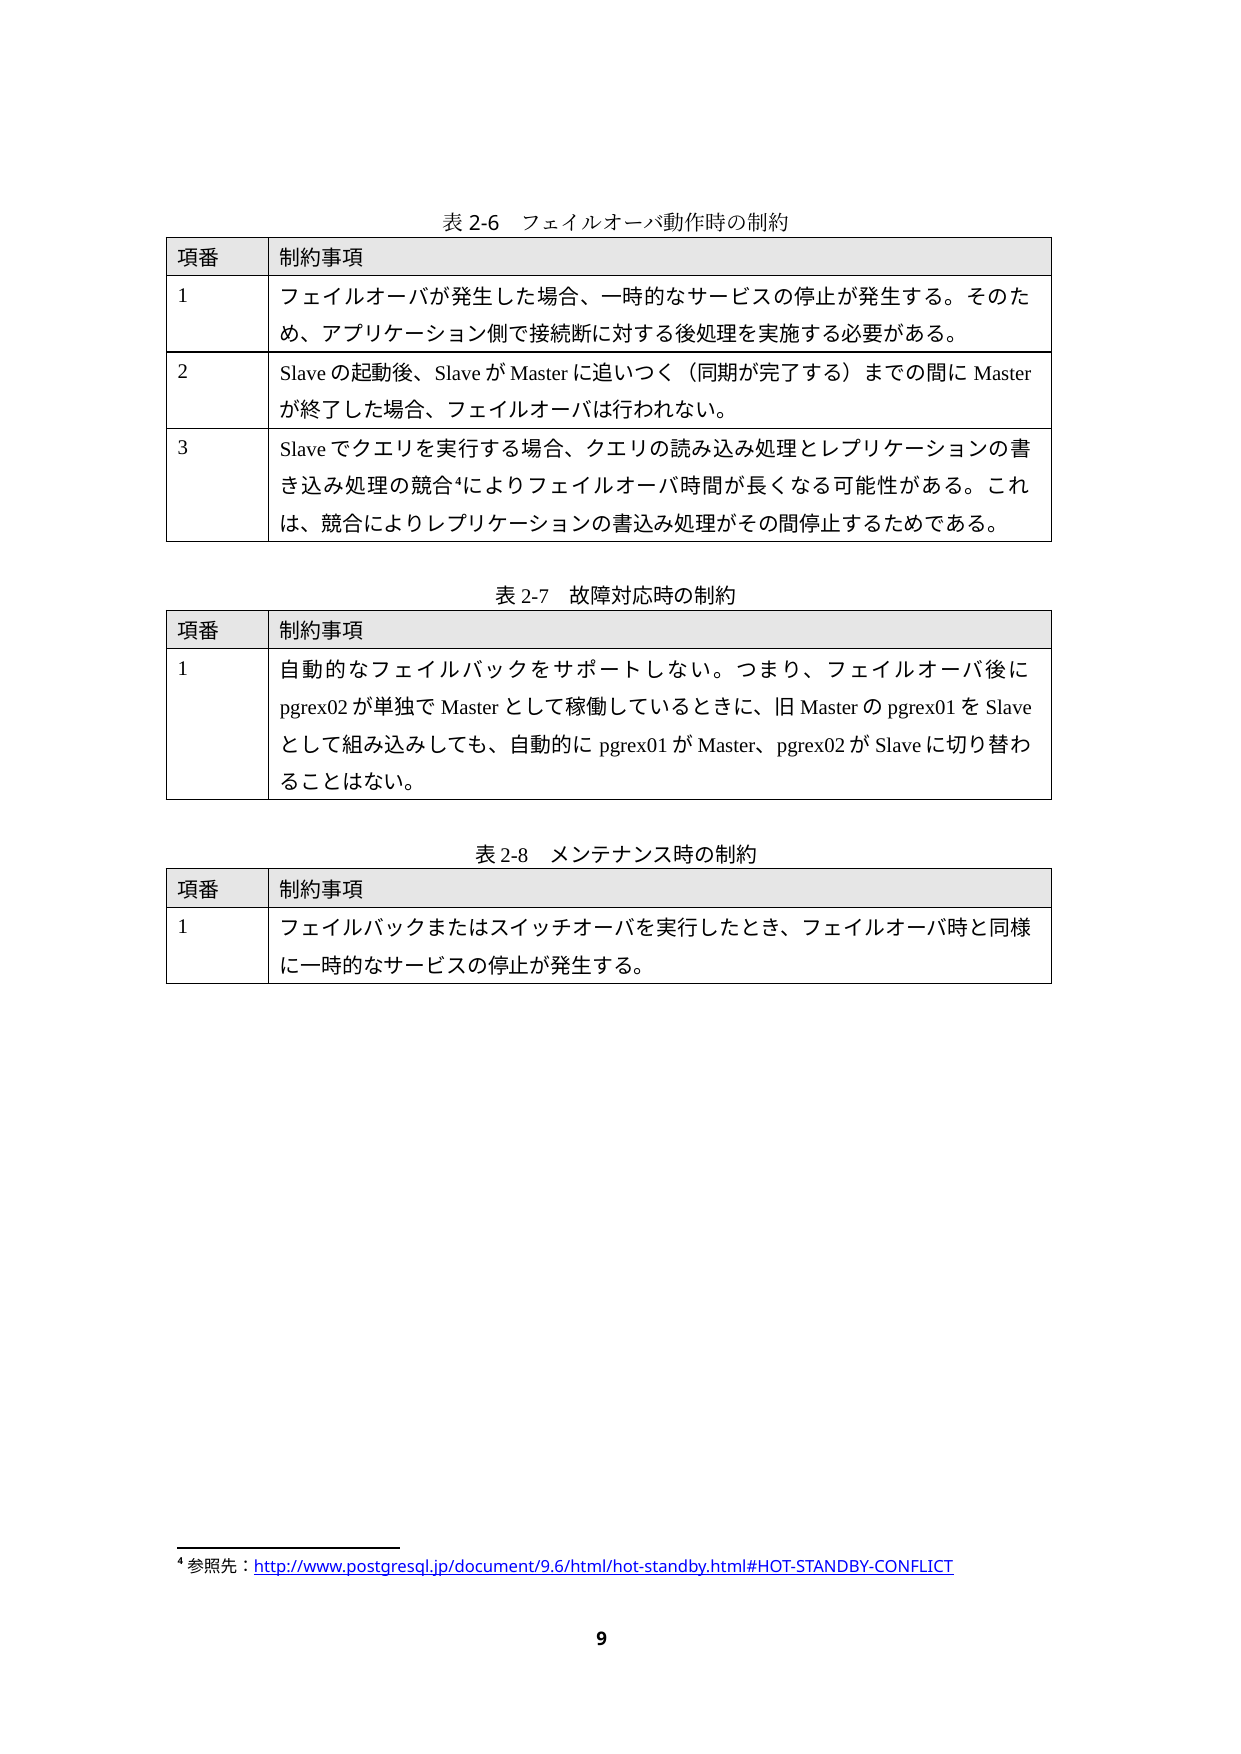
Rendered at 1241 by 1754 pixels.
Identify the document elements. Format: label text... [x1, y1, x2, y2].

table_cell Slaveの起動後、SlaveがMasterに追いつく（同期が完了する）までの間にMasterが終了した場合、フェイルオーバは行われない。 [269, 353, 1051, 427]
text 表 2-5 フェイルオーバ動作時の制約 [177, 207, 1054, 237]
table_header 項番 [167, 869, 268, 907]
table_cell 1 [167, 649, 268, 799]
table_cell 1 [167, 908, 268, 983]
table_header 項番 [167, 238, 268, 275]
table_cell 自動的なフェイルバックをサポートしない。つまり、フェイルオーバ後にpgrex02が単独でMasterとして稼働しているときに、旧Masterのpgrex01をSlaveとして組み込みしても、自動的にpgrex01がMaster、pgrex02がSlaveに切り替わることはない。 [269, 649, 1051, 799]
table_header 制約事項 [269, 238, 1051, 275]
text 表 2-7 メンテナンス時の制約 [177, 838, 1054, 868]
table_header 制約事項 [269, 611, 1051, 648]
table_cell 3 [167, 429, 268, 541]
table_cell フェイルバックまたはスイッチオーバを実行したとき、フェイルオーバ時と同様に一時的なサービスの停止が発生する。 [269, 908, 1051, 983]
table_cell 1 [167, 276, 268, 351]
table_header 項番 [167, 611, 268, 648]
text 表 2-6 故障対応時の制約 [177, 579, 1054, 610]
table_cell フェイルオーバが発生した場合、一時的なサービスの停止が発生する。そのため、アプリケーション側で接続断に対する後処理を実施する必要がある。 [269, 276, 1051, 351]
table_header 制約事項 [269, 869, 1051, 907]
table_cell 2 [167, 353, 268, 427]
table_cell Slaveでクエリを実行する場合、クエリの読み込み処理とレプリケーションの書き込み処理の競合によりフェイルオーバ時間が長くなる可能性がある。これは、競合によりレプリケーションの書込み処理がその間停止するためである。 [269, 429, 1051, 541]
